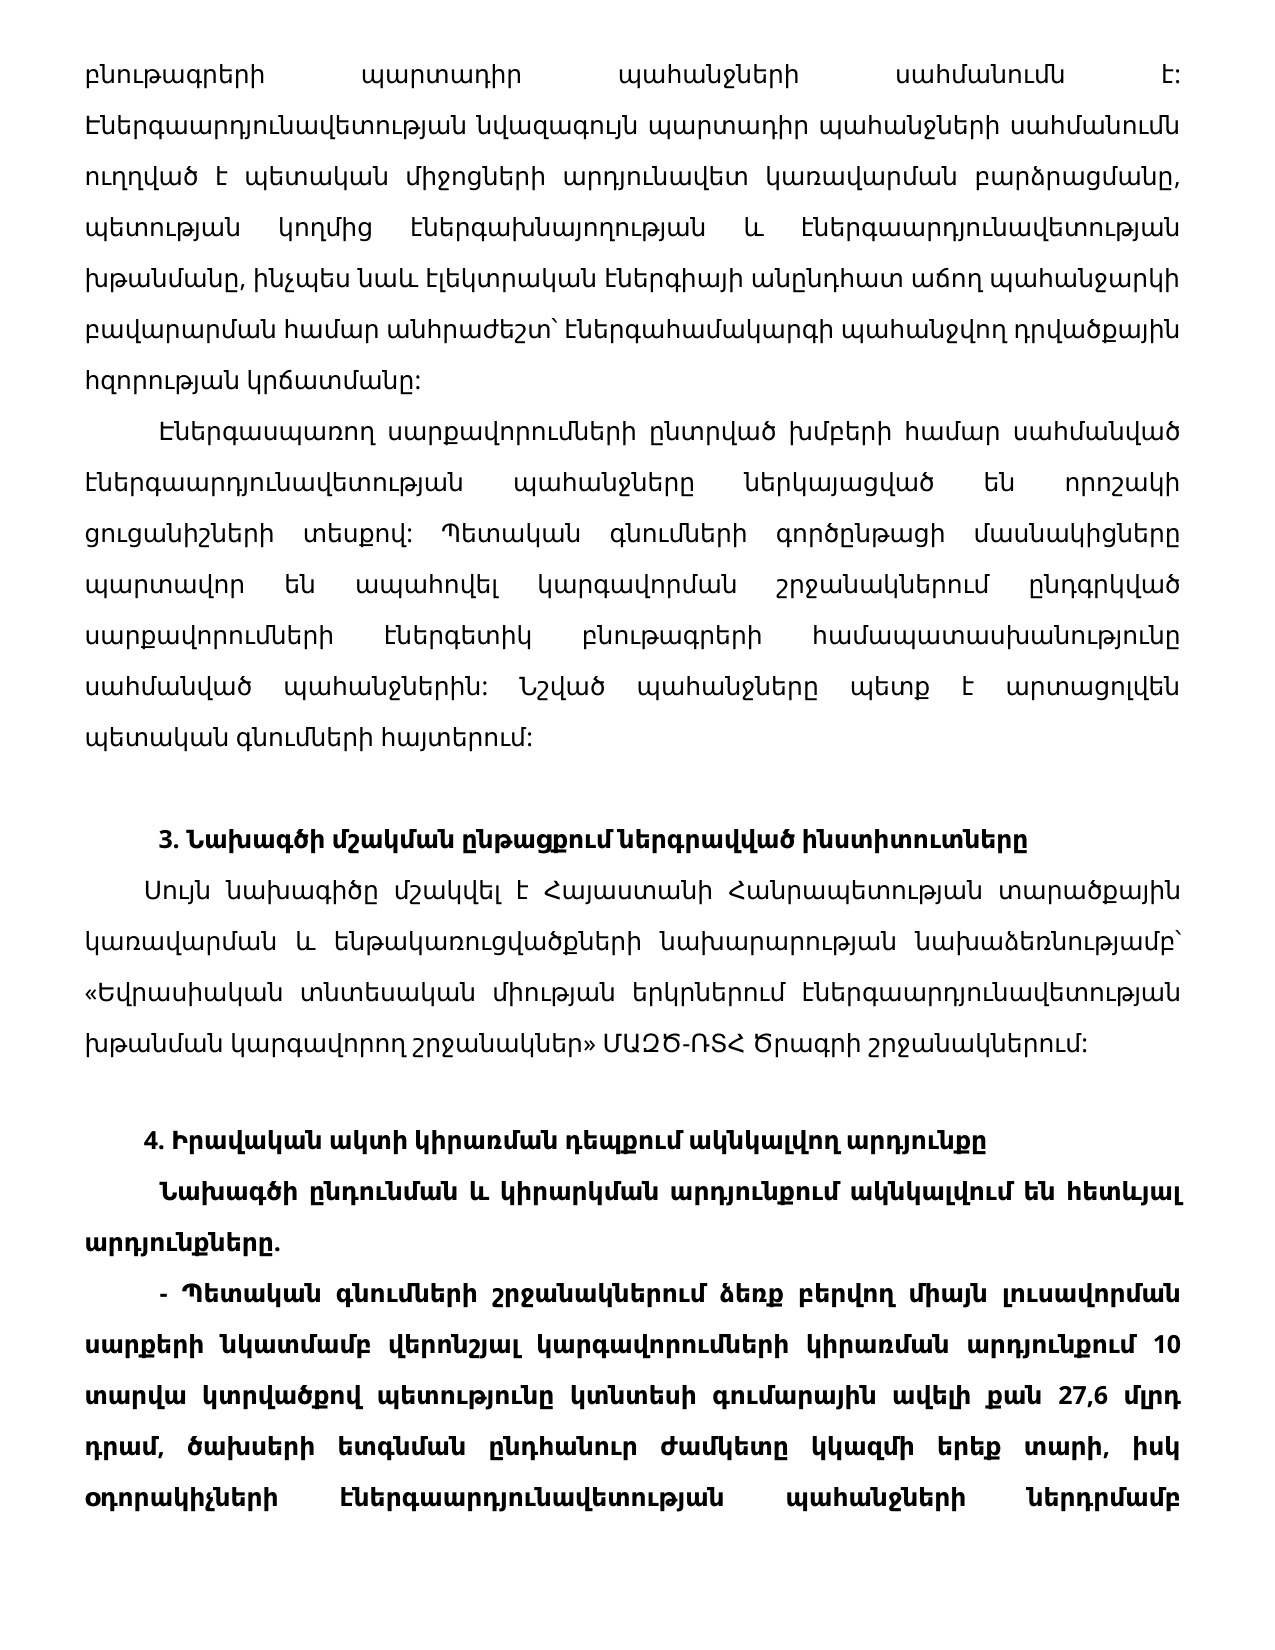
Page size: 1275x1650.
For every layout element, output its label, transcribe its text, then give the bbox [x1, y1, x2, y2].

text Նախագծի ընդունման և կիրարկման արդյունքում ակնկալվում են հետևյալ արդյունքները. [84, 1174, 1181, 1259]
text Էներգասպառող սարքավորումների ընտրված խմբերի համար սահմանված էներգաարդյունավետության պահանջները ներկայացված են որոշակի ցուցանիշների տեսքով: Պետական գնումների գործընթացի մասնակիցները պարտավոր են ապահովել կարգավորման շրջանակներում ընդգրկված սարքավորումների էներգետիկ բնութագրերի համապատասխանությունը սահմանված պահանջներին: Նշված պահանջները պետք է արտացոլվեն պետական գնումների հայտերում: [84, 413, 1181, 754]
text 3. Նախագծի մշակման ընթացքում ներգրավված ինստիտուտները [84, 822, 1181, 856]
text Սույն նախագիծը մշակվել է Հայաստանի Հանրապետության տարածքային կառավարման և ենթակառուցվածքների նախարարության նախաձեռնությամբ՝ «Եվրասիական տնտեսական միության երկրներում էներգաարդյունավետության խթանման կարգավորող շրջանակներ» ՄԱԶԾ-ՌՏՀ Ծրագրի շրջանակներում: [84, 873, 1181, 1060]
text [84, 56, 1181, 397]
text 4. Իրավական ակտի կիրառման դեպքում ակնկալվող արդյունքը [84, 1123, 1181, 1157]
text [84, 1276, 1181, 1514]
